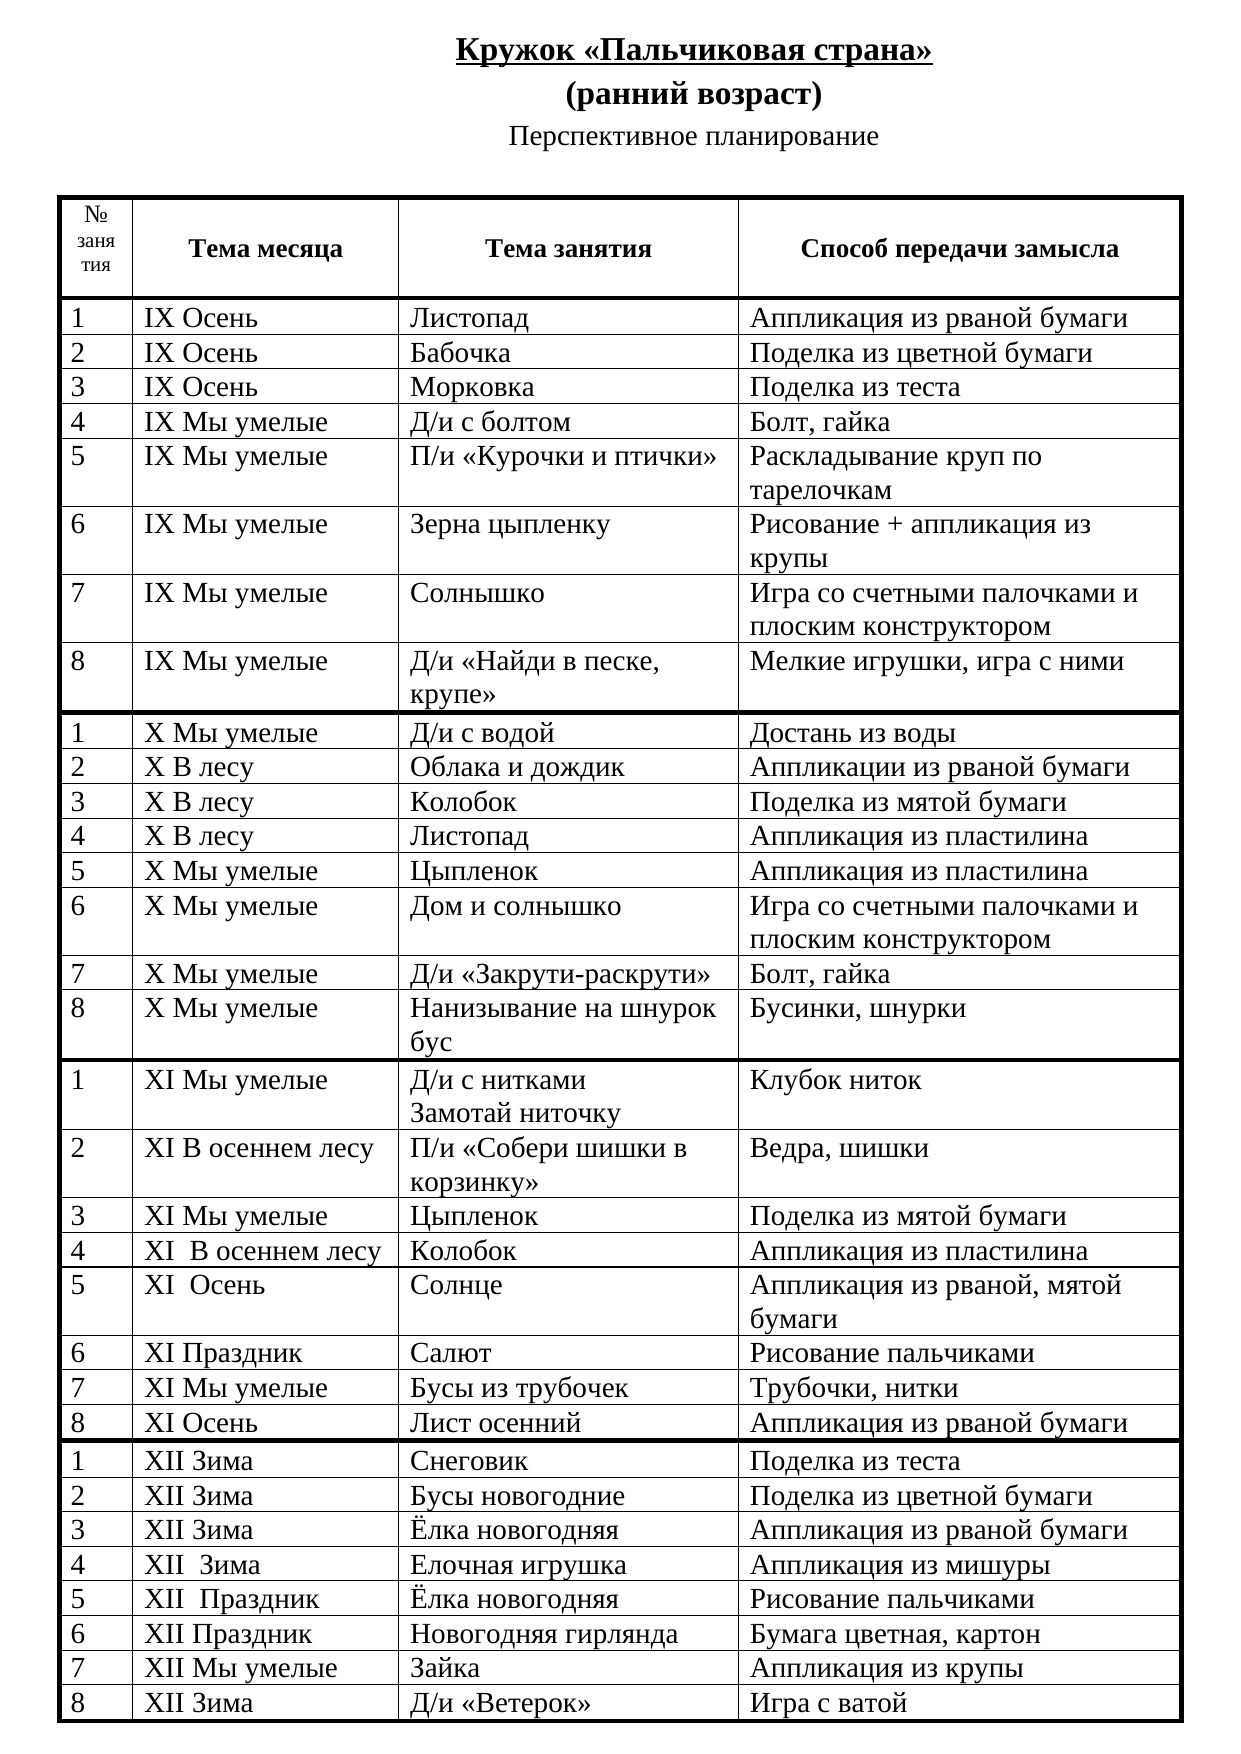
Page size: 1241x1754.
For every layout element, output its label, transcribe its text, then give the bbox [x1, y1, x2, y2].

table_cell 3 [62, 784, 132, 817]
table_cell 2 [62, 335, 132, 368]
table_cell 3 [62, 1512, 132, 1546]
table_cell XI Осень [133, 1268, 398, 1334]
table_cell Болт, гайка [739, 404, 1179, 437]
table_cell Д/и «Ветерок» [399, 1685, 738, 1719]
table_cell 7 [62, 1651, 132, 1684]
table_cell П/и «Собери шишки в корзинку» [399, 1130, 738, 1197]
table_cell XII Зима [133, 1443, 398, 1477]
table_cell 4 [62, 1547, 132, 1580]
table_cell Поделка из цветной бумаги [739, 1478, 1179, 1511]
text (ранний возраст) [177, 74, 1211, 112]
table_cell Раскладывание круп по тарелочкам [739, 439, 1179, 506]
table_cell Лист осенний [399, 1405, 738, 1438]
table_cell 7 [62, 575, 132, 642]
table_cell 8 [62, 643, 132, 710]
table_cell X Мы умелые [133, 888, 398, 955]
table_cell Цыпленок [399, 853, 738, 887]
table_cell 5 [62, 439, 132, 506]
table_cell Новогодняя гирлянда [399, 1616, 738, 1649]
table_cell Игра со счетными палочками и плоским конструктором [739, 888, 1179, 955]
table_cell 3 [62, 1198, 132, 1232]
table_cell 6 [62, 507, 132, 574]
table_cell Цыпленок [399, 1198, 738, 1232]
table_cell Аппликация из рваной бумаги [739, 300, 1179, 334]
table_cell 6 [62, 1616, 132, 1649]
table_cell Солнце [399, 1268, 738, 1334]
table_cell 8 [62, 1405, 132, 1438]
table_cell Колобок [399, 1233, 738, 1266]
table_cell XI Мы умелые [133, 1198, 398, 1232]
table_cell XI В осеннем лесу [133, 1233, 398, 1266]
table_cell X Мы умелые [133, 853, 398, 887]
table_cell Аппликация из рваной бумаги [739, 1405, 1179, 1438]
table_cell Аппликация из рваной, мятой бумаги [739, 1268, 1179, 1334]
table_cell 5 [62, 1268, 132, 1334]
table_cell X Мы умелые [133, 715, 398, 748]
table_cell Листопад [399, 819, 738, 852]
table_cell 1 [62, 1062, 132, 1129]
table_cell 2 [62, 1478, 132, 1511]
table_cell Аппликации из рваной бумаги [739, 749, 1179, 783]
table_cell 4 [62, 819, 132, 852]
table_cell XII Праздник [133, 1581, 398, 1615]
table_cell Нанизывание на шнурок бус [399, 990, 738, 1057]
table_cell XII Праздник [133, 1616, 398, 1649]
table_cell П/и «Курочки и птички» [399, 439, 738, 506]
table_cell Болт, гайка [739, 956, 1179, 989]
table_cell 4 [62, 1233, 132, 1266]
table_cell Листопад [399, 300, 738, 334]
table_cell IX Осень [133, 300, 398, 334]
table_cell Рисование + аппликация из крупы [739, 507, 1179, 574]
table_cell IX Мы умелые [133, 507, 398, 574]
table_cell Бабочка [399, 335, 738, 368]
table_cell Д/и с болтом [399, 404, 738, 437]
table_cell XII Зима [133, 1478, 398, 1511]
table_cell Рисование пальчиками [739, 1336, 1179, 1369]
table_cell 6 [62, 888, 132, 955]
table_cell 4 [62, 404, 132, 437]
table_cell Трубочки, нитки [739, 1370, 1179, 1404]
table_cell 5 [62, 1581, 132, 1615]
table_cell IX Мы умелые [133, 439, 398, 506]
table_cell 1 [62, 715, 132, 748]
table_cell XII Зима [133, 1512, 398, 1546]
table_cell Поделка из мятой бумаги [739, 784, 1179, 817]
table_cell X В лесу [133, 749, 398, 783]
table_cell X В лесу [133, 784, 398, 817]
table_cell IX Мы умелые [133, 575, 398, 642]
table_cell Бусы из трубочек [399, 1370, 738, 1404]
table_cell Аппликация из рваной бумаги [739, 1512, 1179, 1546]
table_cell IX Осень [133, 369, 398, 403]
table_cell 7 [62, 1370, 132, 1404]
table_cell Игра со счетными палочками и плоским конструктором [739, 575, 1179, 642]
table_cell 2 [62, 1130, 132, 1197]
text Перспективное планирование [177, 118, 1211, 151]
table_cell Достань из воды [739, 715, 1179, 748]
table_cell X В лесу [133, 819, 398, 852]
table_cell Салют [399, 1336, 738, 1369]
table_header Тема месяца [133, 200, 398, 296]
table_cell 8 [62, 1685, 132, 1719]
table_cell IX Мы умелые [133, 643, 398, 710]
table_header Тема занятия [399, 200, 738, 296]
table_cell Поделка из цветной бумаги [739, 335, 1179, 368]
table_cell IX Осень [133, 335, 398, 368]
table_cell XI В осеннем лесу [133, 1130, 398, 1197]
table_cell Бумага цветная, картон [739, 1616, 1179, 1649]
table_cell Д/и «Закрути-раскрути» [399, 956, 738, 989]
table_cell Аппликация из крупы [739, 1651, 1179, 1684]
table_cell XI Осень [133, 1405, 398, 1438]
table_cell 7 [62, 956, 132, 989]
table_cell Бусы новогодние [399, 1478, 738, 1511]
table_cell Зайка [399, 1651, 738, 1684]
table_cell Ёлка новогодняя [399, 1512, 738, 1546]
table_cell Аппликация из пластилина [739, 819, 1179, 852]
table_cell Аппликация из пластилина [739, 853, 1179, 887]
table_cell 1 [62, 1443, 132, 1477]
table_cell XII Зима [133, 1547, 398, 1580]
table_cell XII Зима [133, 1685, 398, 1719]
table_cell 5 [62, 853, 132, 887]
table_cell Аппликация из пластилина [739, 1233, 1179, 1266]
table_cell Игра с ватой [739, 1685, 1179, 1719]
table_cell 1 [62, 300, 132, 334]
table_cell Ёлка новогодняя [399, 1581, 738, 1615]
table_cell Поделка из теста [739, 1443, 1179, 1477]
table_cell 3 [62, 369, 132, 403]
table_header Способ передачи замысла [739, 200, 1179, 296]
table_cell XI Праздник [133, 1336, 398, 1369]
table_cell Поделка из теста [739, 369, 1179, 403]
table_cell Колобок [399, 784, 738, 817]
table_cell XII Мы умелые [133, 1651, 398, 1684]
table_cell Облака и дождик [399, 749, 738, 783]
table_cell Д/и «Найди в песке, крупе» [399, 643, 738, 710]
table_cell Бусинки, шнурки [739, 990, 1179, 1057]
table_cell IX Мы умелые [133, 404, 398, 437]
table_cell Ведра, шишки [739, 1130, 1179, 1197]
table_cell Морковка [399, 369, 738, 403]
table_cell Д/и с нитками Замотай ниточку [399, 1062, 738, 1129]
table_cell Мелкие игрушки, игра с ними [739, 643, 1179, 710]
table_cell 8 [62, 990, 132, 1057]
table_cell XI Мы умелые [133, 1370, 398, 1404]
table_cell Клубок ниток [739, 1062, 1179, 1129]
table_cell Солнышко [399, 575, 738, 642]
table_cell Елочная игрушка [399, 1547, 738, 1580]
table_cell Дом и солнышко [399, 888, 738, 955]
table_header № заня тия [62, 200, 132, 296]
table_cell Поделка из мятой бумаги [739, 1198, 1179, 1232]
table_cell Аппликация из мишуры [739, 1547, 1179, 1580]
table_cell Рисование пальчиками [739, 1581, 1179, 1615]
table_cell Снеговик [399, 1443, 738, 1477]
table_cell XI Мы умелые [133, 1062, 398, 1129]
table_cell X Мы умелые [133, 956, 398, 989]
text Кружок «Пальчиковая страна» [177, 29, 1211, 68]
table_cell Д/и с водой [399, 715, 738, 748]
table_cell X Мы умелые [133, 990, 398, 1057]
table_cell Зерна цыпленку [399, 507, 738, 574]
table_cell 2 [62, 749, 132, 783]
table_cell 6 [62, 1336, 132, 1369]
